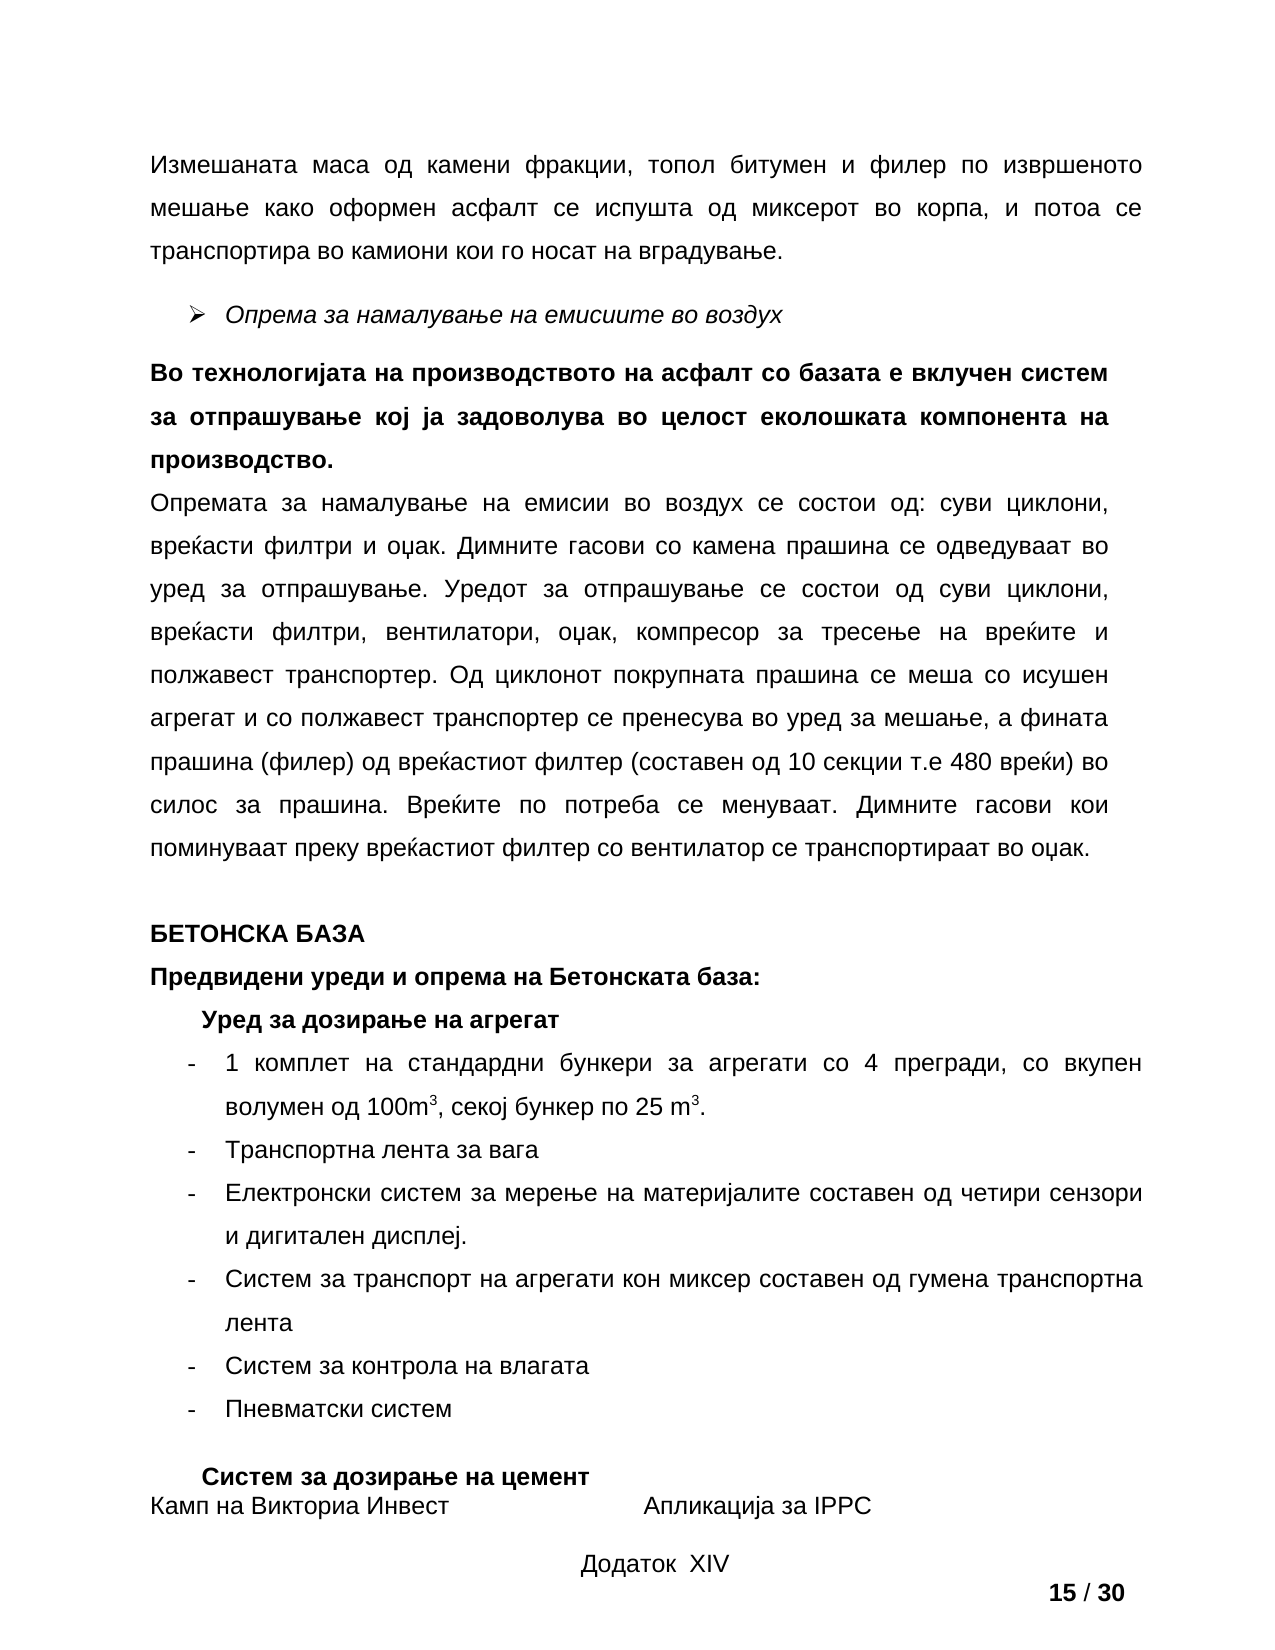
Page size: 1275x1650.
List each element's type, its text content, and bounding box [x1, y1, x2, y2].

subtitle Опрема за намалување на емисиите во воздух [187, 300, 1125, 329]
text Опремата за намалување на емисии во воздух се состои од: суви циклони, вреќасти филтри и оџак. Димните гасови со камена прашина се одведуваат во уред за отпрашување. Уредот за отпрашување се состои од суви циклони, вреќасти филтри, вентилатори, оџак, компресор за тресење на вреќите и полжавест транспортер. Од циклонот покрупната прашина се меша со исушен агрегат и со полжавест транспортер се пренесува во уред за мешање, а фината прашина (филер) од вреќастиот филтер (составен од 10 секции т.е 480 вреќи) во силос за прашина. Вреќите по потреба се менуваат. Димните гасови кои поминуваат преку вреќастиот филтер со вентилатор се транспортираат во оџак. [150, 488, 1110, 861]
list Систем за контрола на влагата [187, 1351, 1144, 1379]
list Електронски систем за мерење на материјалите составен од четири сензори и дигитален дисплеј. [187, 1178, 1144, 1250]
text БЕТОНСКА БАЗА [150, 919, 1110, 948]
text Систем за дозирање на цемент [201, 1462, 1144, 1491]
list Пневматски систем [187, 1394, 1144, 1423]
text Измешаната маса од камени фракции, топол битумен и филер по извршеното мешање како оформен асфалт се испушта од миксерот во корпа, и потоа се транспортира во камиони кои го носат на вградување. [150, 150, 1144, 265]
list Транспортна лента за вага [187, 1135, 1144, 1163]
text Уред за дозирање на агрегат [201, 1005, 1144, 1034]
list Систем за транспорт на агрегати кон миксер составен од гумена транспортна лента [187, 1264, 1144, 1336]
text Предвидени уреди и опрема на Бетонската база: [150, 962, 1144, 991]
list 1 комплет на стандардни бункери за агрегати со 4 прегради, со вкупен волумен од 100m3, секој бункер по 25 m3. [187, 1048, 1144, 1120]
text Во технологијата на производството на асфалт со базата е вклучен систем за отпрашување кој ја задоволува во целост еколошката компонента на производство. [150, 358, 1110, 473]
